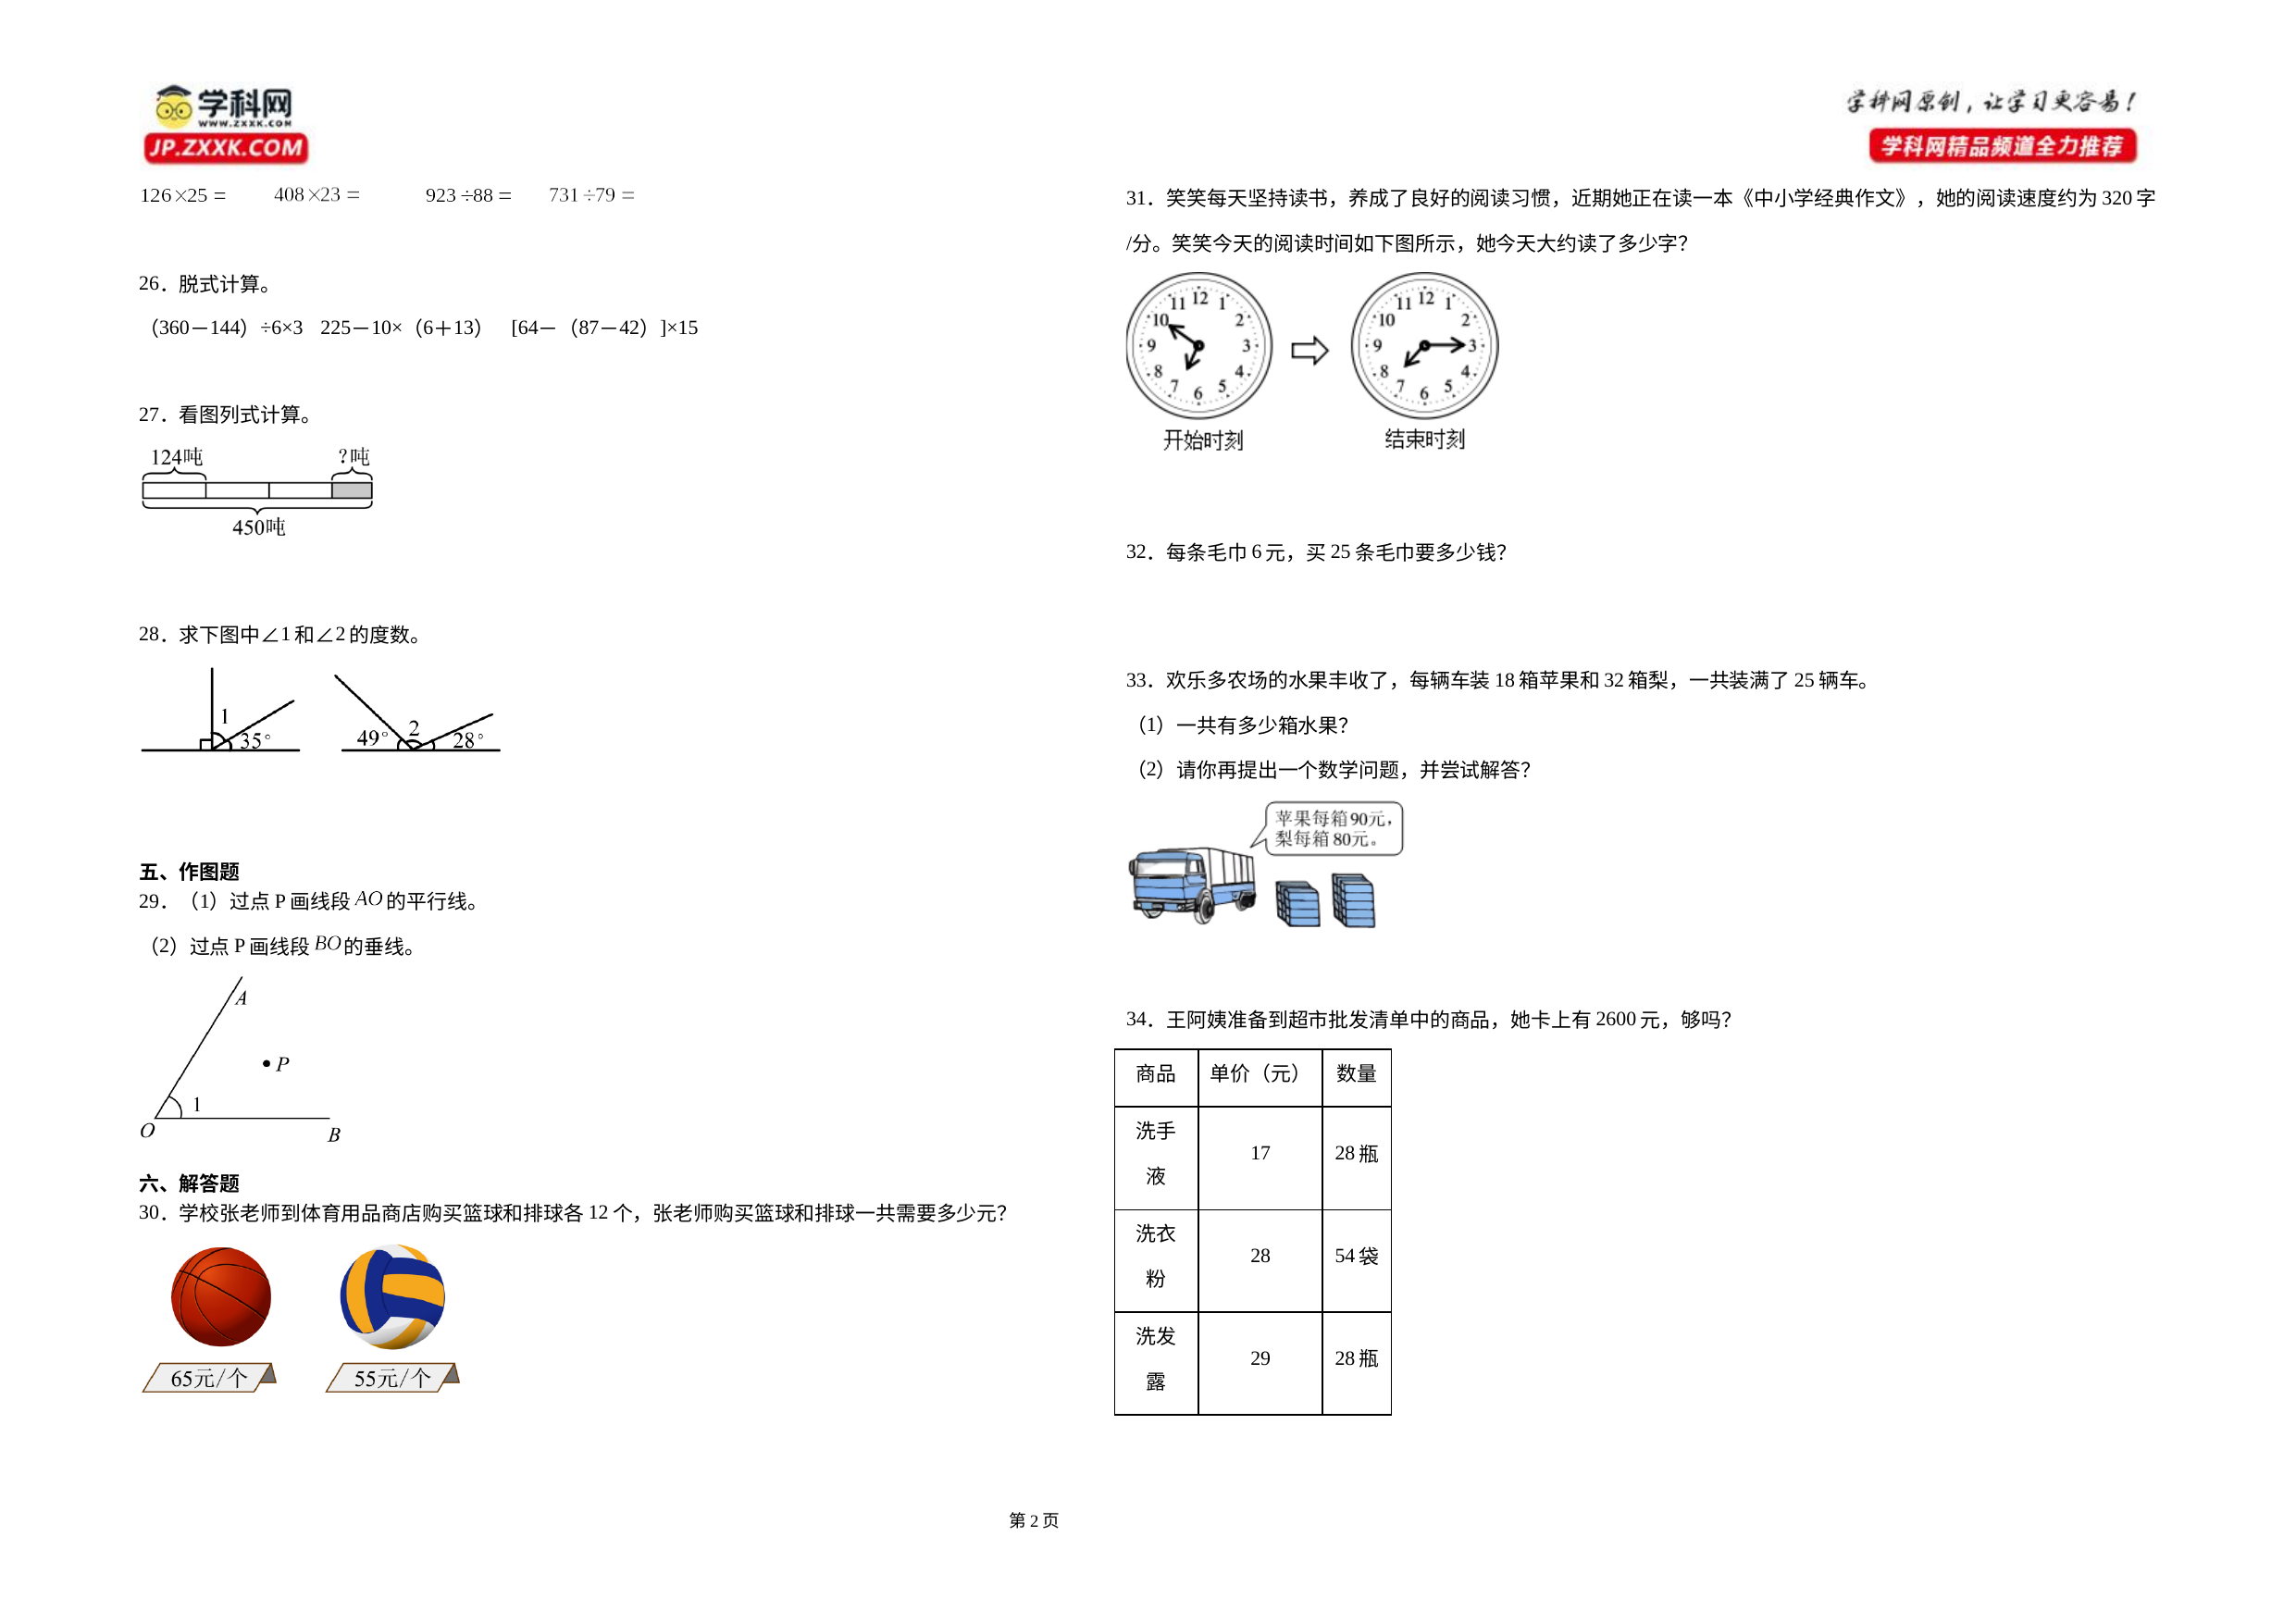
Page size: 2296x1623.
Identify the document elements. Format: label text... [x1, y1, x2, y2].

text 六、解答题 [139, 1167, 1085, 1197]
text （360－144）÷6×3 225－10×（6＋13） [64－（87－42）]×15 [139, 312, 1085, 342]
table_cell 28 [1199, 1210, 1322, 1311]
picture [139, 1242, 462, 1394]
text 26．脱式计算。 [139, 267, 1085, 298]
table_cell 28瓶 [1323, 1313, 1391, 1414]
table_cell 洗发露 [1115, 1313, 1198, 1414]
text （1）一共有多少箱水果？ [1126, 709, 2156, 739]
text 30．学校张老师到体育用品商店购买篮球和排球各12个，张老师购买篮球和排球一共需要多少元？ [139, 1197, 1085, 1227]
picture [139, 443, 375, 539]
table_header 商品 [1115, 1050, 1198, 1106]
text 29．（1）过点P画线段的平行线。 [139, 886, 1085, 915]
table_cell 洗手液 [1115, 1108, 1198, 1208]
table_cell 28瓶 [1323, 1108, 1391, 1208]
text 34．王阿姨准备到超市批发清单中的商品，她卡上有2600元，够吗？ [1126, 1004, 2156, 1034]
text 28．求下图中∠1和∠2的度数。 [139, 619, 1085, 649]
table_header 单价（元） [1199, 1050, 1322, 1106]
text 32．每条毛巾6元，买25条毛巾要多少钱？ [1126, 536, 2156, 566]
picture [139, 974, 341, 1143]
text 33．欢乐多农场的水果丰收了，每辆车装18箱苹果和32箱梨，一共装满了25辆车。 [1126, 664, 2156, 694]
picture [139, 81, 2156, 172]
text 27．看图列式计算。 [139, 399, 1085, 428]
picture [1125, 798, 1407, 932]
table_cell 29 [1199, 1313, 1322, 1414]
text （2）过点P画线段的垂线。 [139, 930, 1085, 960]
table_cell 54袋 [1323, 1210, 1391, 1311]
table_cell 17 [1199, 1108, 1322, 1208]
picture [1125, 272, 1499, 461]
table_header 数量 [1323, 1050, 1391, 1106]
text 五、作图题 [139, 855, 1085, 886]
text （2）请你再提出一个数学问题，并尝试解答？ [1126, 753, 2156, 784]
table_cell 洗衣粉 [1115, 1210, 1198, 1311]
text 31．笑笑每天坚持读书，养成了良好的阅读习惯，近期她正在读一本《中小学经典作文》，她的阅读速度约为320字/分。笑笑今天的阅读时间如下图所示，她今天大约读了多少字？ [1126, 182, 2156, 257]
picture [139, 663, 503, 755]
